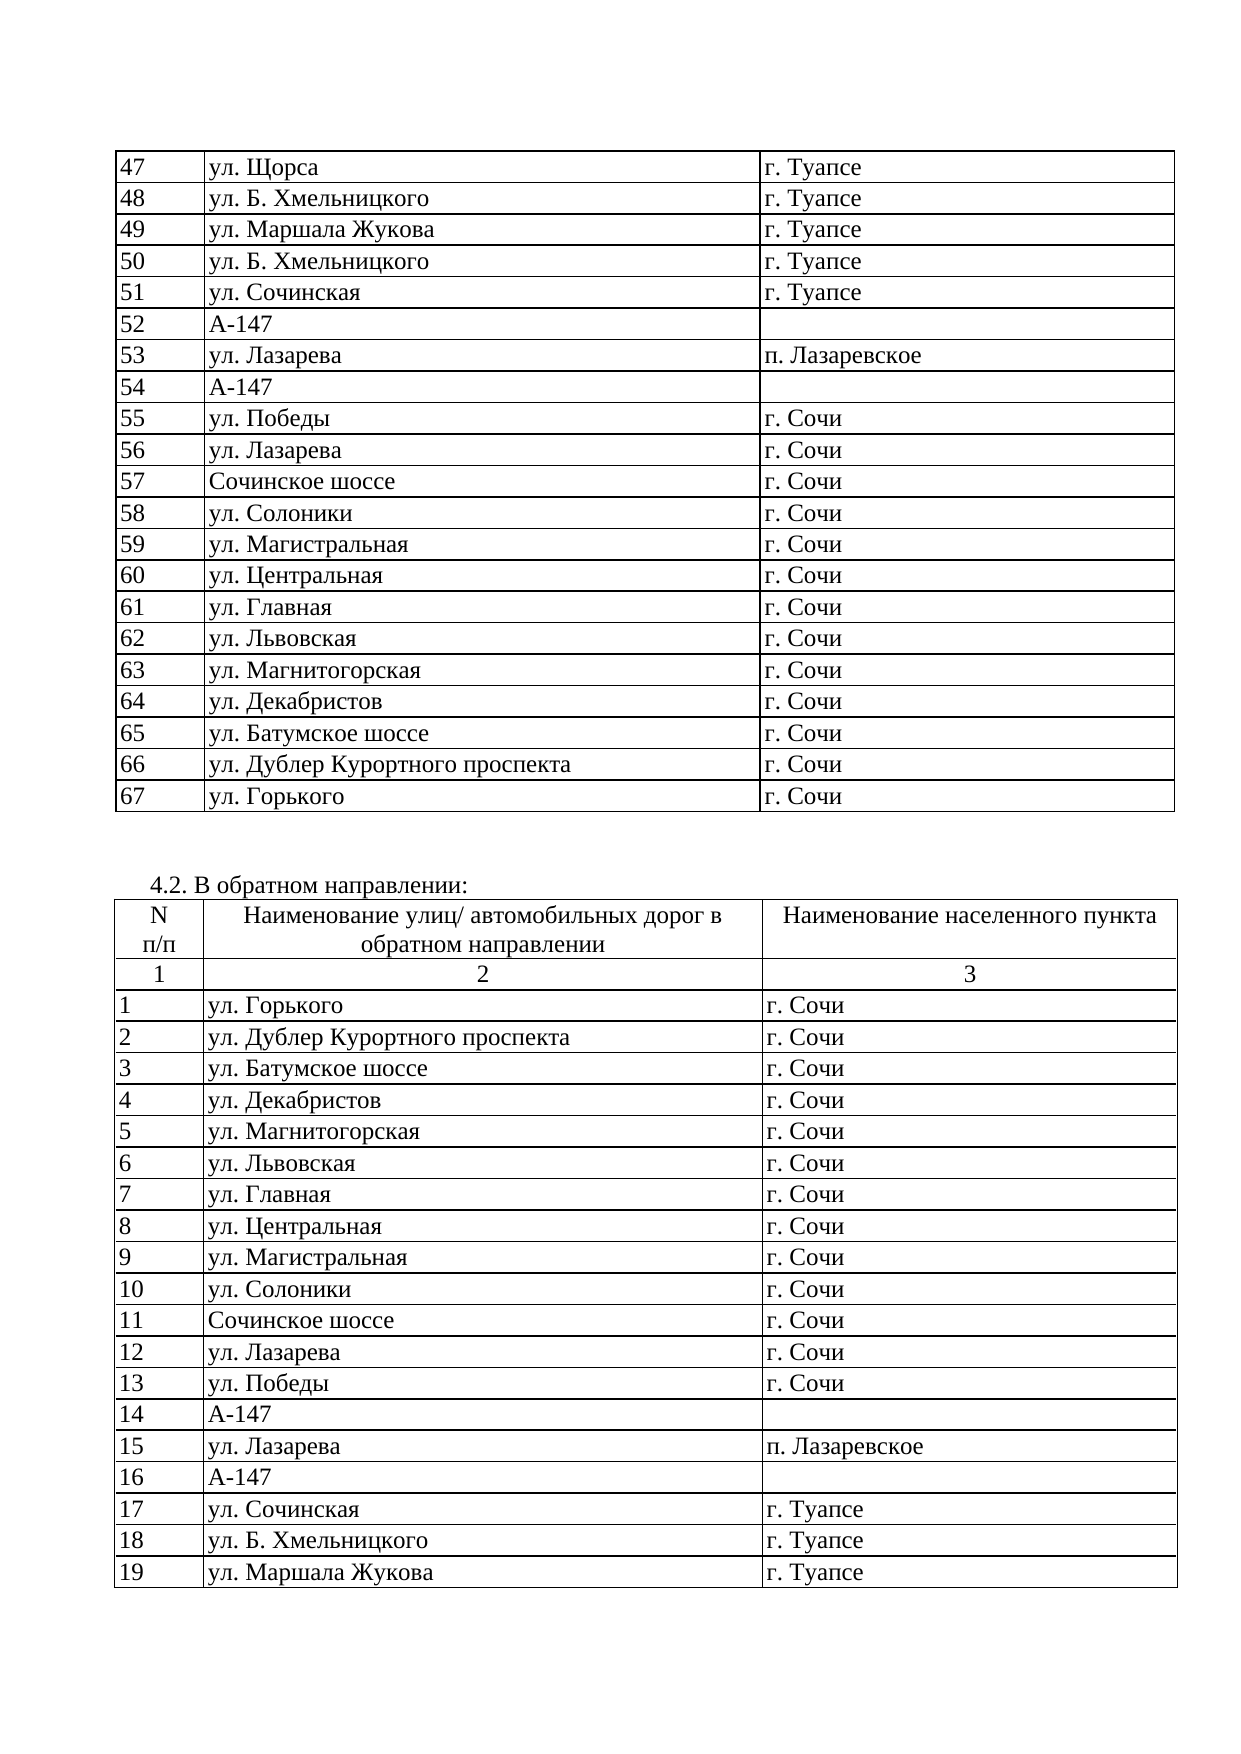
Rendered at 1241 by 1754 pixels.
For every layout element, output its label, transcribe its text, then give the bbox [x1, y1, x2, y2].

table_cell г. Сочи [761, 498, 1174, 527]
table_cell г. Туапсе [761, 183, 1174, 213]
table_cell 63 [117, 655, 204, 685]
table_cell 3 [115, 1053, 203, 1083]
table_cell п. Лазаревское [761, 340, 1174, 370]
table_cell ул. Батумское шоссе [205, 718, 759, 748]
text 4.2. В обратном направлении: [150, 870, 1090, 898]
table_cell г. Сочи [763, 1272, 1177, 1303]
table_cell г. Сочи [761, 718, 1174, 748]
table_cell ул. Маршала Жукова [205, 215, 759, 244]
table_cell ул. Главная [205, 592, 759, 622]
table_cell А-147 [204, 1462, 762, 1492]
table_cell 52 [117, 309, 204, 339]
table_cell г. Сочи [761, 561, 1174, 590]
table_cell 48 [117, 183, 204, 213]
table_cell г. Сочи [761, 749, 1174, 779]
table_cell ул. Главная [204, 1179, 762, 1209]
table_cell 8 [115, 1210, 203, 1241]
table_cell ул. Маршала Жукова [204, 1557, 762, 1587]
table_cell ул. Лазарева [204, 1431, 762, 1461]
table_cell ул. Победы [205, 403, 759, 433]
table_cell ул. Горького [204, 991, 762, 1020]
table_cell г. Сочи [763, 1366, 1177, 1398]
table_cell 5 [115, 1116, 203, 1146]
table_cell ул. Магистральная [204, 1242, 762, 1272]
table_cell 62 [117, 623, 204, 653]
table_cell ул. Декабристов [205, 686, 759, 716]
table_cell п. Лазаревское [763, 1429, 1177, 1461]
table_cell г. Сочи [761, 466, 1174, 496]
table_cell г. Сочи [763, 1209, 1177, 1241]
table_cell ул. Львовская [204, 1148, 762, 1178]
table_header N п/п [115, 900, 203, 957]
table_cell 15 [115, 1430, 203, 1461]
table_cell ул. Батумское шоссе [204, 1053, 762, 1083]
table_cell г. Туапсе [763, 1555, 1177, 1587]
table_cell ул. Лазарева [205, 340, 759, 370]
table_cell 2 [115, 1021, 203, 1052]
table_cell 19 [115, 1556, 203, 1587]
table_cell 14 [115, 1399, 203, 1429]
table_cell 11 [115, 1305, 203, 1335]
table_cell г. Сочи [761, 592, 1174, 622]
table_cell ул. Сочинская [204, 1494, 762, 1524]
table_cell 65 [117, 718, 204, 748]
table_cell г. Сочи [763, 1146, 1177, 1178]
table_cell ул. Щорса [205, 152, 759, 181]
table_cell 61 [117, 592, 204, 622]
table_cell г. Сочи [763, 1304, 1177, 1335]
table_cell г. Туапсе [761, 152, 1174, 181]
table_cell 54 [117, 372, 204, 402]
table_cell г. Сочи [761, 623, 1174, 653]
table_cell ул. Дублер Курортного проспекта [204, 1022, 762, 1052]
table_cell 7 [115, 1179, 203, 1209]
table_cell г. Сочи [763, 1052, 1177, 1083]
table_cell г. Туапсе [763, 1492, 1177, 1524]
table_cell ул. Сочинская [205, 277, 759, 307]
table_cell г. Туапсе [763, 1524, 1177, 1555]
table_cell 2 [204, 959, 762, 989]
table_cell 55 [117, 403, 204, 433]
table_cell ул. Б. Хмельницкого [204, 1525, 762, 1555]
table_cell 58 [117, 498, 204, 527]
table_cell ул. Магистральная [205, 529, 759, 559]
table_cell Сочинское шоссе [204, 1305, 762, 1335]
table_cell 51 [117, 277, 204, 307]
table_cell ул. Дублер Курортного проспекта [205, 749, 759, 779]
table_cell ул. Магнитогорская [204, 1116, 762, 1146]
table_cell 67 [117, 781, 204, 811]
table_cell г. Сочи [761, 403, 1174, 433]
table_cell г. Туапсе [761, 215, 1174, 244]
table_cell 17 [115, 1493, 203, 1524]
table_cell г. Сочи [761, 435, 1174, 464]
table_cell г. Сочи [761, 529, 1174, 559]
table_cell А-147 [205, 372, 759, 402]
table_cell 16 [115, 1462, 203, 1492]
table_cell ул. Лазарева [205, 435, 759, 464]
table_cell г. Туапсе [761, 246, 1174, 276]
table_cell 60 [117, 561, 204, 590]
table_cell 56 [117, 435, 204, 464]
table_cell 1 [115, 959, 203, 989]
table_cell 12 [115, 1336, 203, 1366]
table_cell г. Сочи [763, 1083, 1177, 1115]
table_cell [763, 1461, 1177, 1492]
table_cell ул. Победы [204, 1368, 762, 1398]
table_cell [763, 1398, 1177, 1429]
table_cell ул. Лазарева [204, 1337, 762, 1366]
table_cell г. Сочи [763, 989, 1177, 1020]
table_cell г. Сочи [761, 686, 1174, 716]
table_cell ул. Б. Хмельницкого [205, 183, 759, 213]
table_cell г. Сочи [761, 655, 1174, 685]
table_cell г. Сочи [763, 1335, 1177, 1366]
table_cell 53 [117, 340, 204, 370]
table_cell 59 [117, 529, 204, 559]
table_cell Сочинское шоссе [205, 466, 759, 496]
table_cell [761, 309, 1174, 339]
table_cell ул. Центральная [205, 561, 759, 590]
table_cell 18 [115, 1525, 203, 1555]
table_cell 6 [115, 1147, 203, 1178]
table_cell ул. Львовская [205, 623, 759, 653]
table_cell 3 [763, 958, 1177, 989]
table_cell ул. Солоники [204, 1274, 762, 1303]
table_cell г. Туапсе [761, 277, 1174, 307]
table_cell г. Сочи [763, 1020, 1177, 1052]
table_cell 64 [117, 686, 204, 716]
table_cell г. Сочи [763, 1241, 1177, 1272]
table_cell 57 [117, 466, 204, 496]
table_cell ул. Магнитогорская [205, 655, 759, 685]
table_cell ул. Б. Хмельницкого [205, 246, 759, 276]
table_header Наименование населенного пункта [763, 900, 1177, 957]
table_cell 50 [117, 246, 204, 276]
table_cell г. Сочи [761, 781, 1174, 811]
table_cell А-147 [205, 309, 759, 339]
table_cell 13 [115, 1368, 203, 1398]
table_cell ул. Горького [205, 781, 759, 811]
table_cell 10 [115, 1273, 203, 1303]
table_cell [761, 372, 1174, 402]
table_cell 1 [115, 990, 203, 1020]
table_cell 47 [117, 152, 204, 181]
table_cell 49 [117, 215, 204, 244]
table_cell А-147 [204, 1400, 762, 1429]
table_header Наименование улиц/ автомобильных дорог в обратном направлении [204, 900, 762, 957]
table_cell ул. Декабристов [204, 1085, 762, 1115]
table_cell 9 [115, 1242, 203, 1272]
table_cell 66 [117, 749, 204, 779]
table_cell 4 [115, 1084, 203, 1115]
table_cell г. Сочи [763, 1178, 1177, 1209]
table_cell г. Сочи [763, 1115, 1177, 1146]
table_cell ул. Центральная [204, 1211, 762, 1241]
table_cell ул. Солоники [205, 498, 759, 527]
